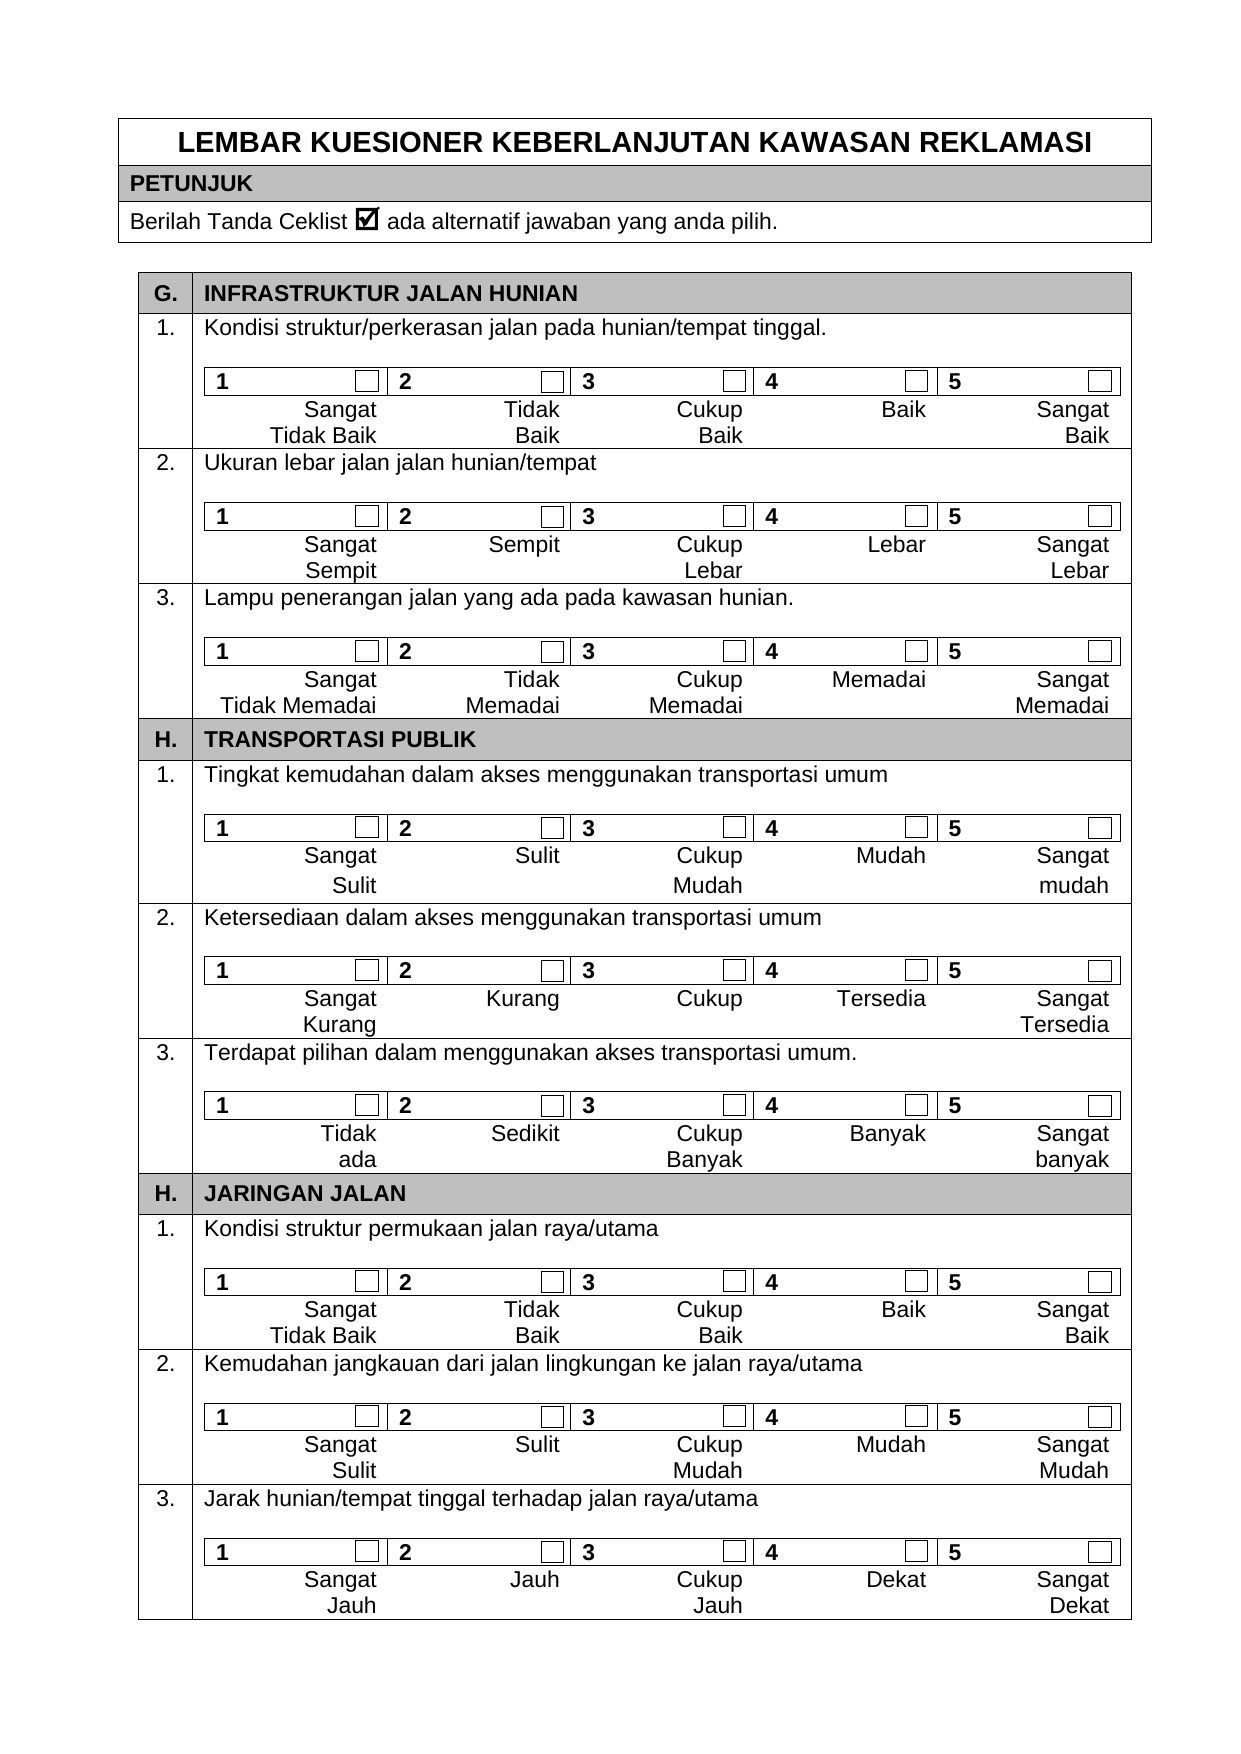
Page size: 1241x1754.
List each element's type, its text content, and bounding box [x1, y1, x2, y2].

table_cell TRANSPORTASI PUBLIK [193, 719, 1131, 760]
table_cell Jarak hunian/tempat tinggal terhadap jalan raya/utama [193, 1485, 1131, 1619]
table_cell JARINGAN JALAN [193, 1174, 1131, 1214]
table_cell H. [139, 719, 192, 760]
table_cell H. [139, 1174, 192, 1214]
table_header INFRASTRUKTUR JALAN HUNIAN [193, 273, 1131, 313]
table_cell 3. [139, 584, 192, 718]
table_cell Terdapat pilihan dalam menggunakan akses transportasi umum. [193, 1039, 1131, 1172]
table_cell Berilah Tanda Ceklist ada alternatif jawaban yang anda pilih. [119, 202, 1151, 242]
table_cell Tingkat kemudahan dalam akses menggunakan transportasi umum [193, 761, 1131, 902]
table_cell 1. [139, 1215, 192, 1349]
table_cell Ketersediaan dalam akses menggunakan transportasi umum [193, 904, 1131, 1037]
table_cell Kondisi struktur permukaan jalan raya/utama [193, 1215, 1131, 1349]
table_cell 3. [139, 1485, 192, 1619]
table_header G. [139, 273, 192, 313]
table_cell Kemudahan jangkauan dari jalan lingkungan ke jalan raya/utama [193, 1350, 1131, 1484]
table_cell 2. [139, 1350, 192, 1484]
table_cell Kondisi struktur/perkerasan jalan pada hunian/tempat tinggal. [193, 314, 1131, 448]
table_cell 1. [139, 314, 192, 448]
table_header LEMBAR KUESIONER KEBERLANJUTAN KAWASAN REKLAMASI [119, 119, 1151, 165]
table_cell 2. [139, 449, 192, 583]
table_cell 1. [139, 761, 192, 902]
table_cell 2. [139, 904, 192, 1037]
table_cell Lampu penerangan jalan yang ada pada kawasan hunian. [193, 584, 1131, 718]
table_cell 3. [139, 1039, 192, 1172]
table_cell Ukuran lebar jalan jalan hunian/tempat [193, 449, 1131, 583]
table_cell PETUNJUK [119, 166, 1151, 201]
